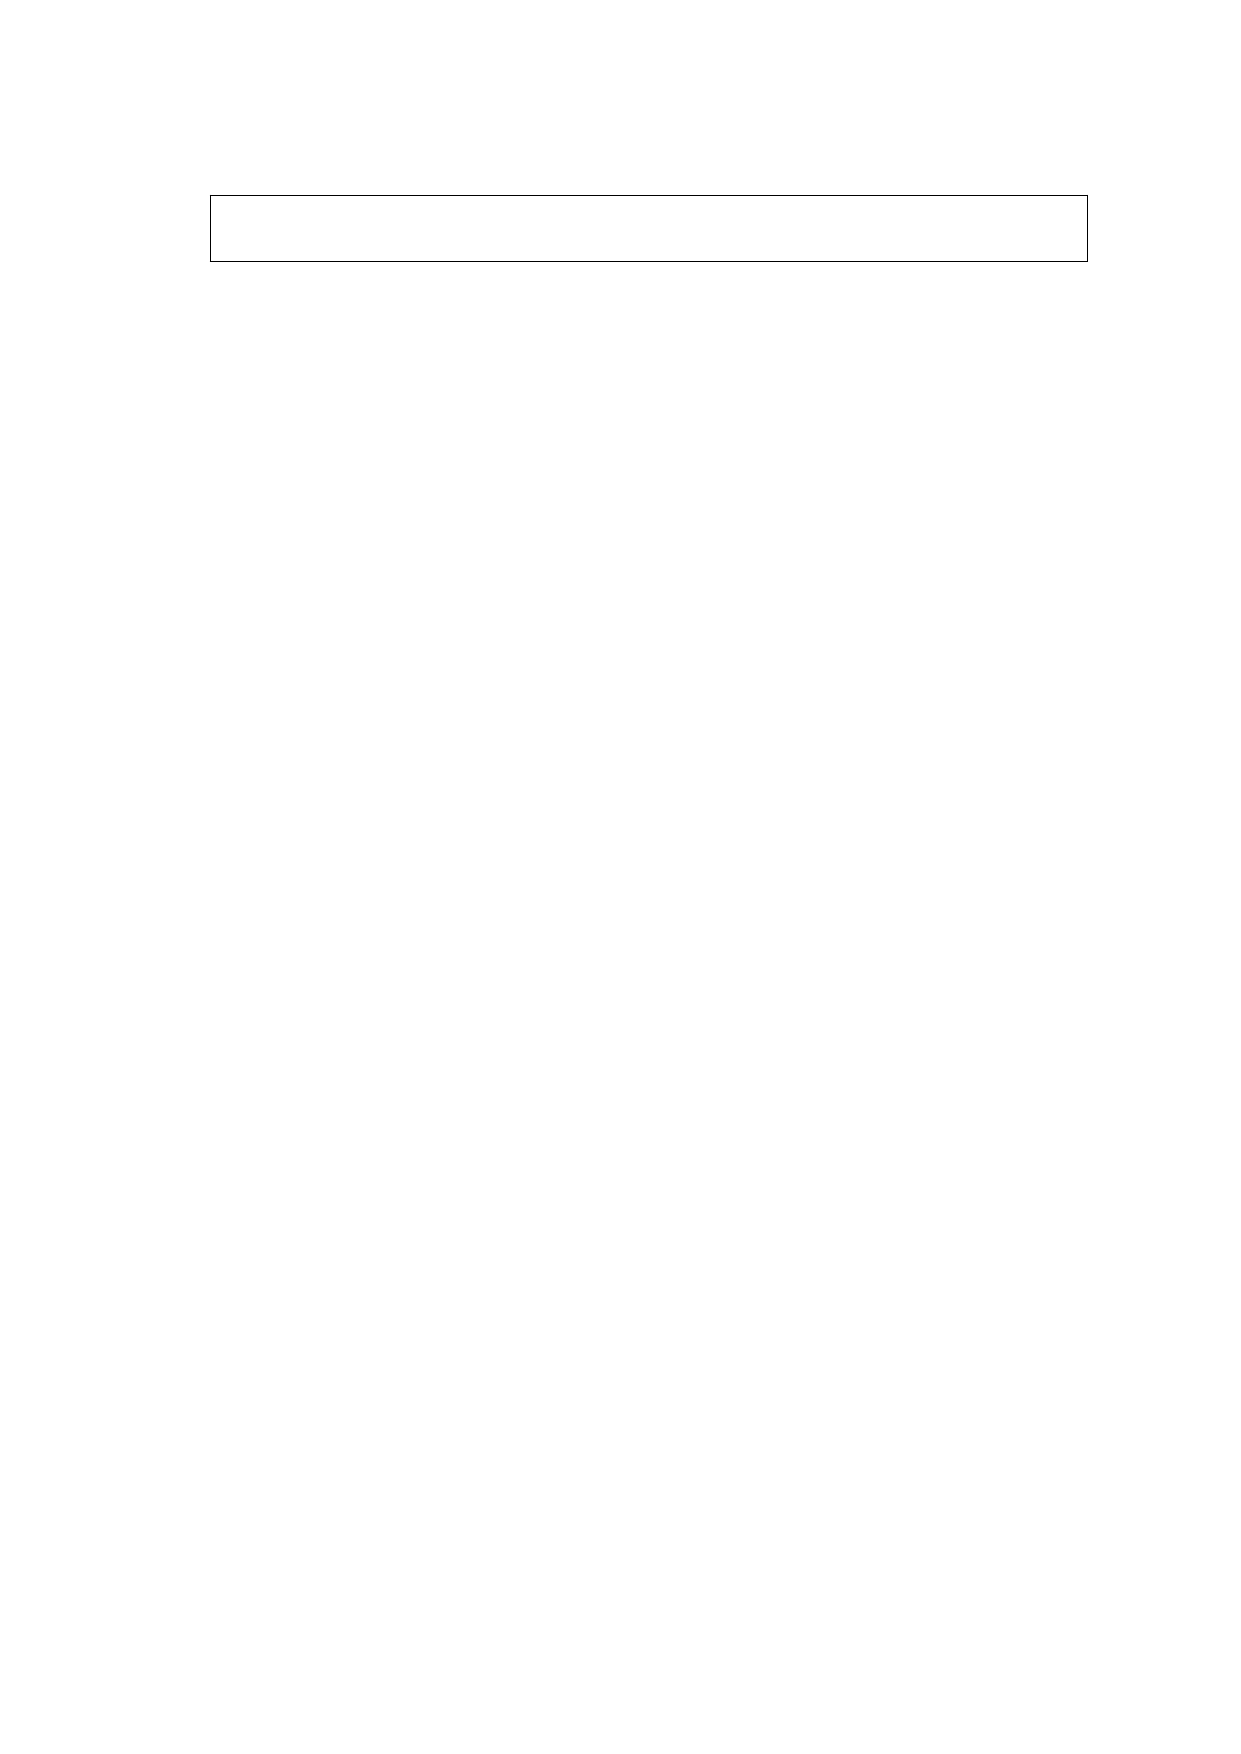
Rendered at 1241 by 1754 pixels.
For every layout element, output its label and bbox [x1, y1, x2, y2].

table_cell [211, 196, 1087, 261]
